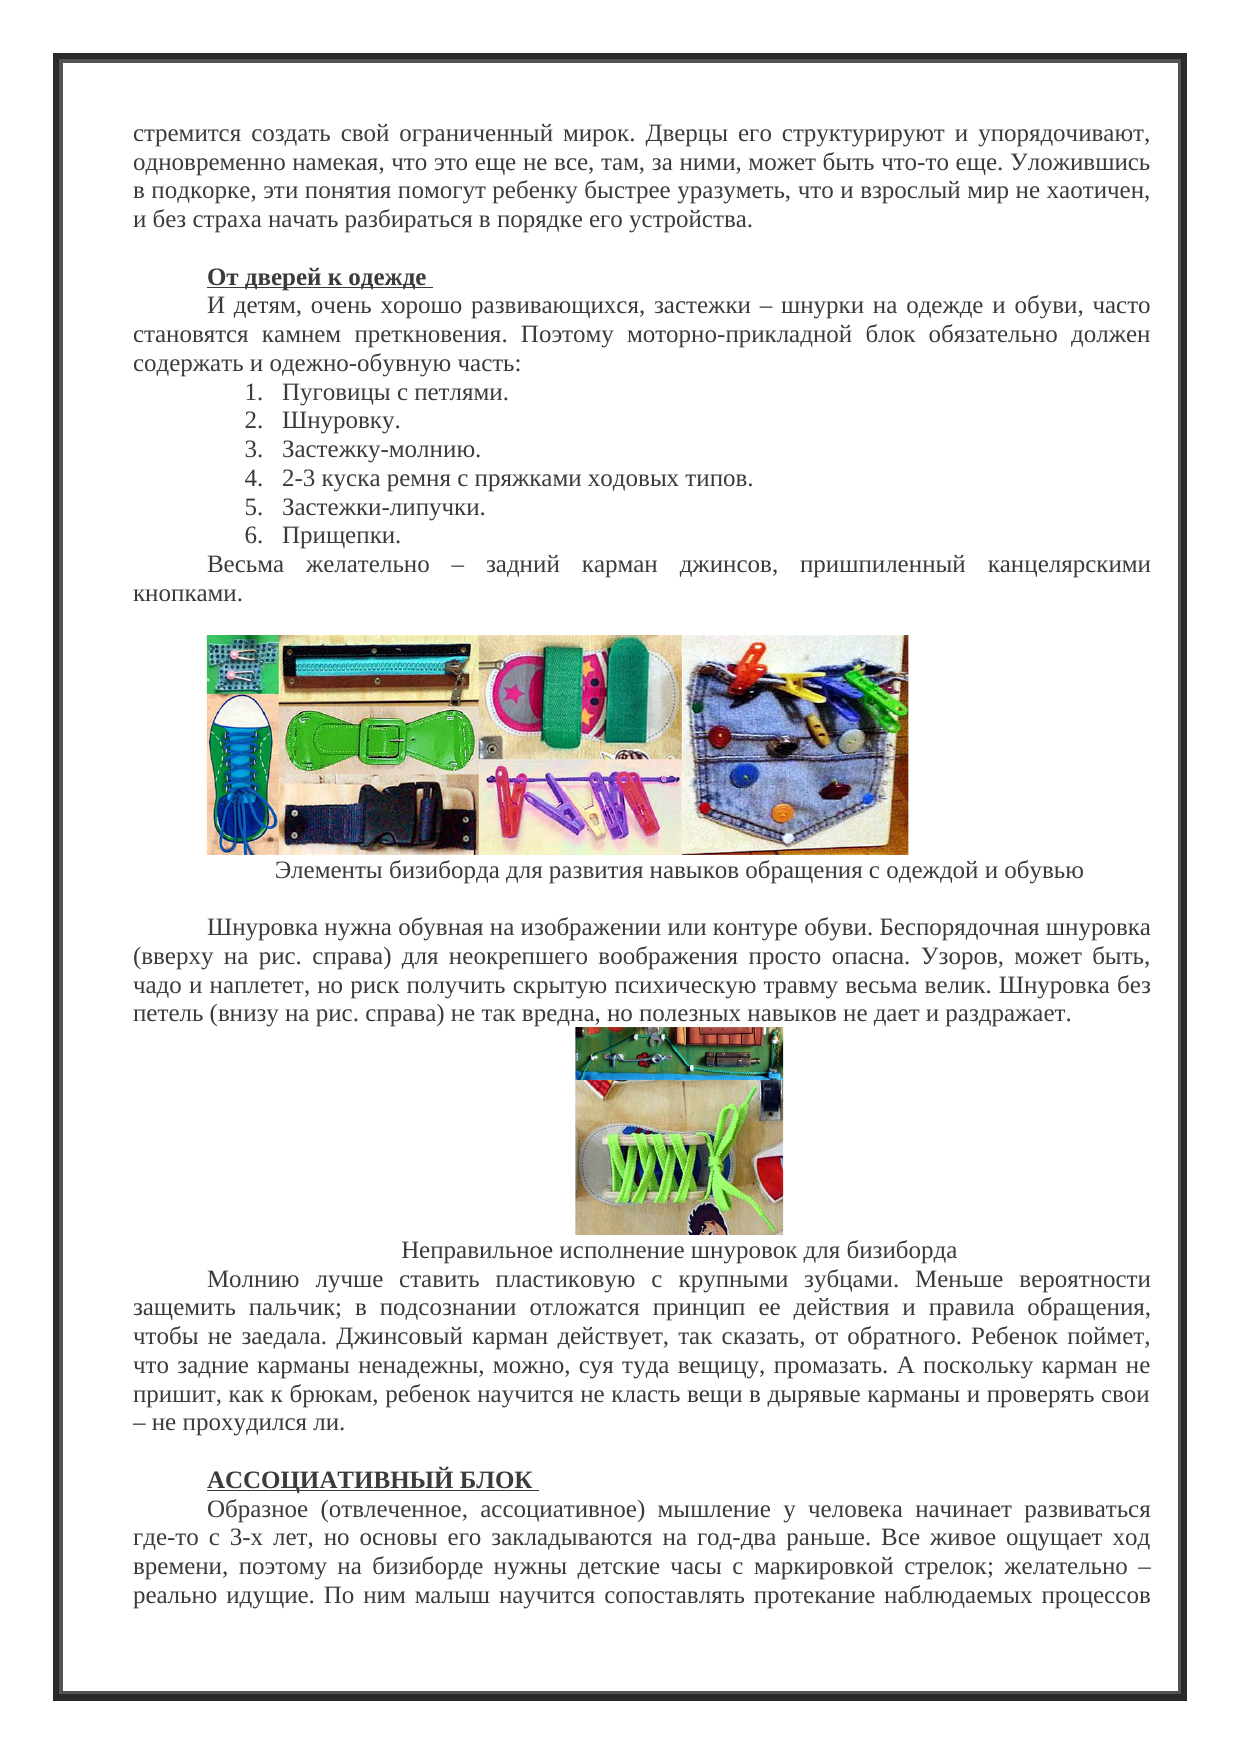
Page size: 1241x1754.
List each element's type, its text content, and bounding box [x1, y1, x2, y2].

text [133, 1494, 1152, 1609]
text И детям, очень хорошо развивающихся, застежки – шнурки на одежде и обуви, часто становятся камнем преткновения. Поэтому моторно-прикладной блок обязательно должен содержать и одежно-обувную часть: [133, 291, 1152, 377]
list Шнуровку. [244, 406, 1152, 434]
text Молнию лучше ставить пластиковую с крупными зубцами. Меньше вероятности защемить пальчик; в подсознании отложатся принцип ее действия и правила обращения, чтобы не заедала. Джинсовый карман действует, так сказать, от обратного. Ребенок поймет, что задние карманы ненадежны, можно, суя туда вещицу, промазать. А поскольку карман не пришит, как к брюкам, ребенок научится не класть вещи в дырявые карманы и проверять свои – не прохудился ли. [133, 1264, 1152, 1436]
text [133, 118, 1152, 233]
text Элементы бизиборда для развития навыков обращения с одеждой и обувью [133, 855, 1152, 883]
text От дверей к одежде [133, 262, 1152, 291]
text АССОЦИАТИВНЫЙ БЛОК [133, 1465, 1152, 1494]
text Шнуровка нужна обувная на изображении или контуре обуви. Беспорядочная шнуровка (вверху на рис. справа) для неокрепшего воображения просто опасна. Узоров, может быть, чадо и наплетет, но риск получить скрытую психическую травму весьма велик. Шнуровка без петель (внизу на рис. справа) не так вредна, но полезных навыков не дает и раздражает. [133, 912, 1152, 1027]
list Прищепки. [244, 521, 1152, 549]
text Неправильное исполнение шнуровок для бизиборда [133, 1235, 1152, 1264]
list Пуговицы с петлями. [244, 377, 1152, 406]
text Весьма желательно – задний карман джинсов, пришпиленный канцелярскими кнопками. [133, 549, 1152, 607]
list Застежки-липучки. [244, 492, 1152, 521]
picture [575, 1027, 784, 1235]
list 2-3 куска ремня с пряжками ходовых типов. [244, 463, 1152, 492]
list Застежку-молнию. [244, 434, 1152, 463]
picture [206, 635, 909, 855]
